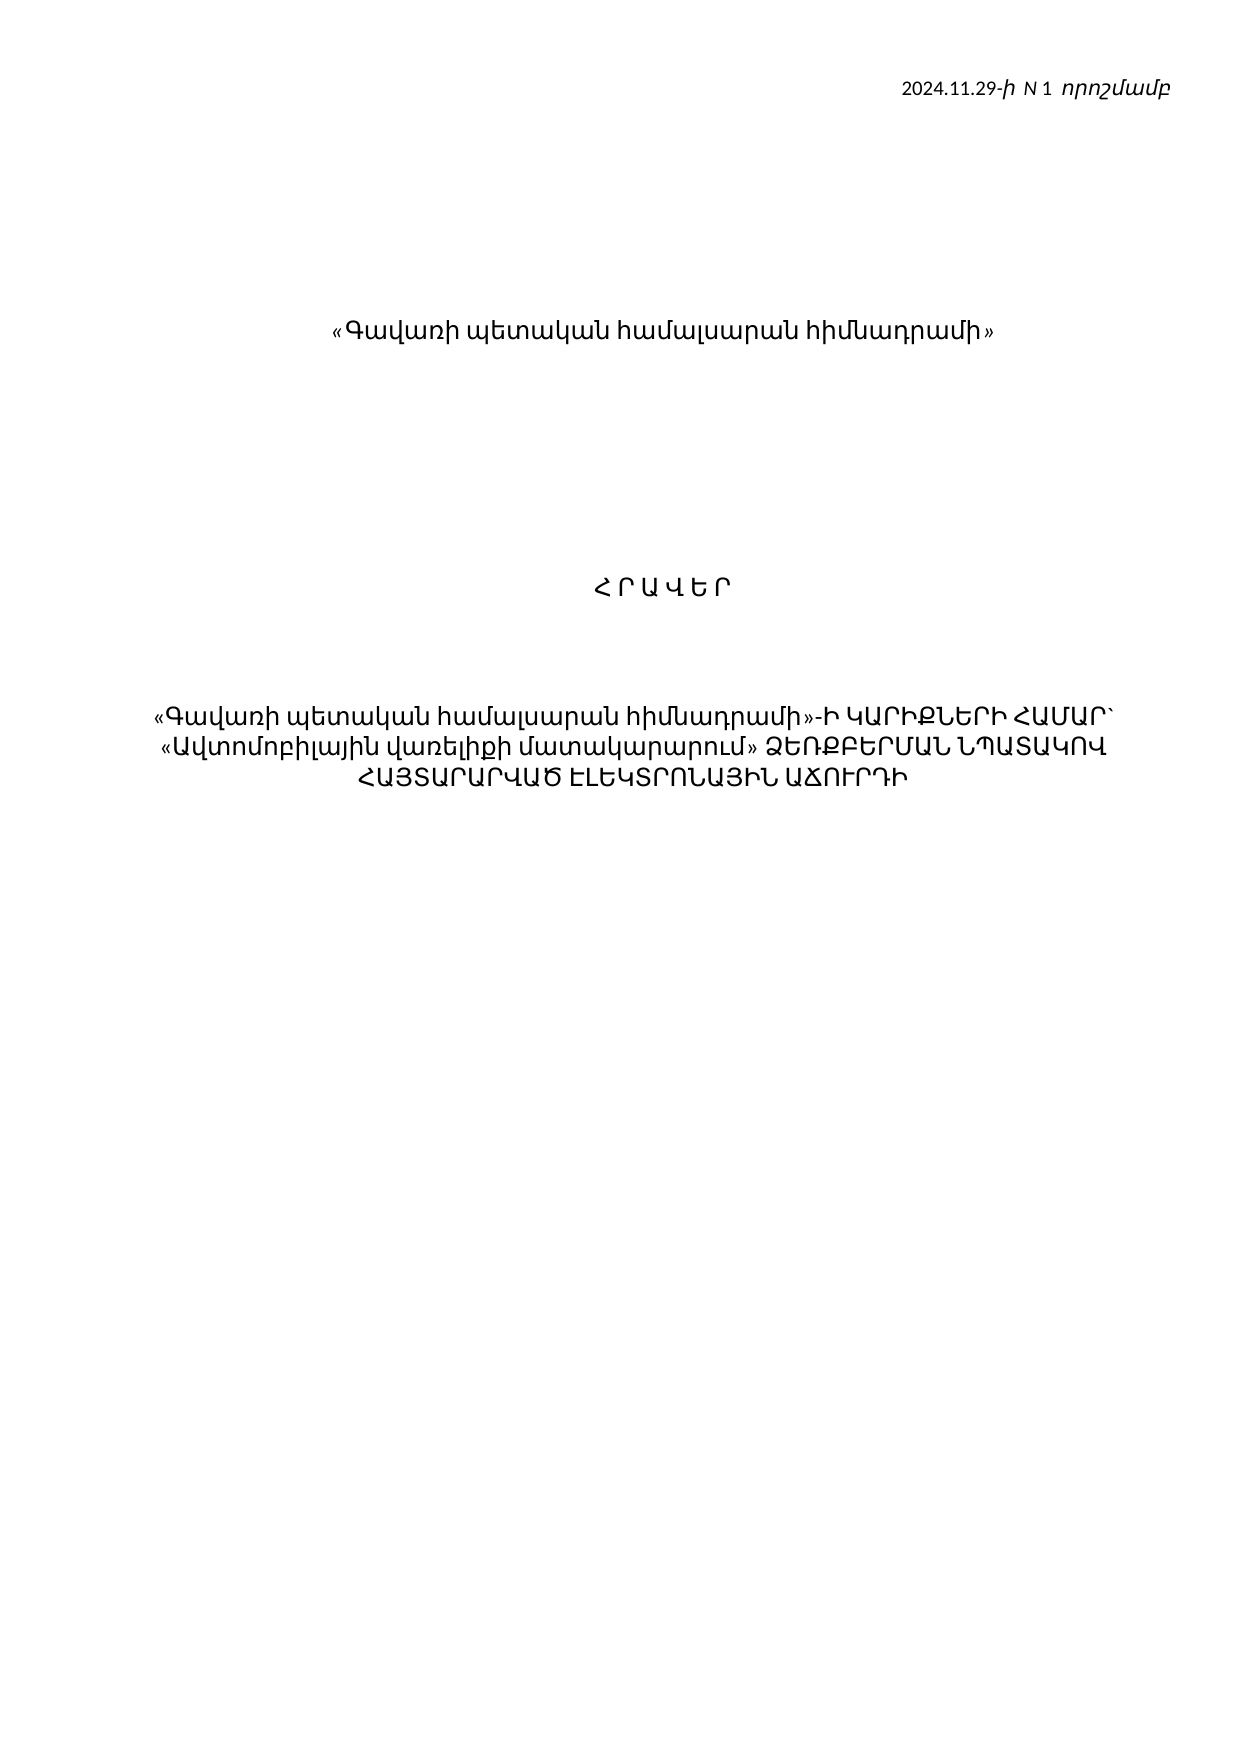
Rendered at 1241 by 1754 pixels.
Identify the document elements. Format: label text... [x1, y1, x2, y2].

text Հ Ր Ա Վ Ե Ր [94, 572, 1172, 602]
text 2024.11.29 -ի N 1 որոշմամբ [94, 75, 1171, 100]
text « Գավառի պետական համալսարան հիմնադրամի» [94, 316, 1172, 346]
text «Գավառի պետական համալսարան հիմնադրամի»-Ի ԿԱՐԻՔՆԵՐԻ ՀԱՄԱՐ` «Ավտոմոբիլային վառելիքի մատակարարում» ՁԵՌՔԲԵՐՄԱՆ ՆՊԱՏԱԿՈՎ ՀԱՅՏԱՐԱՐՎԱԾ ԷԼԵԿՏՐՈՆԱՅԻՆ ԱՃՈՒՐԴԻ [94, 701, 1172, 792]
